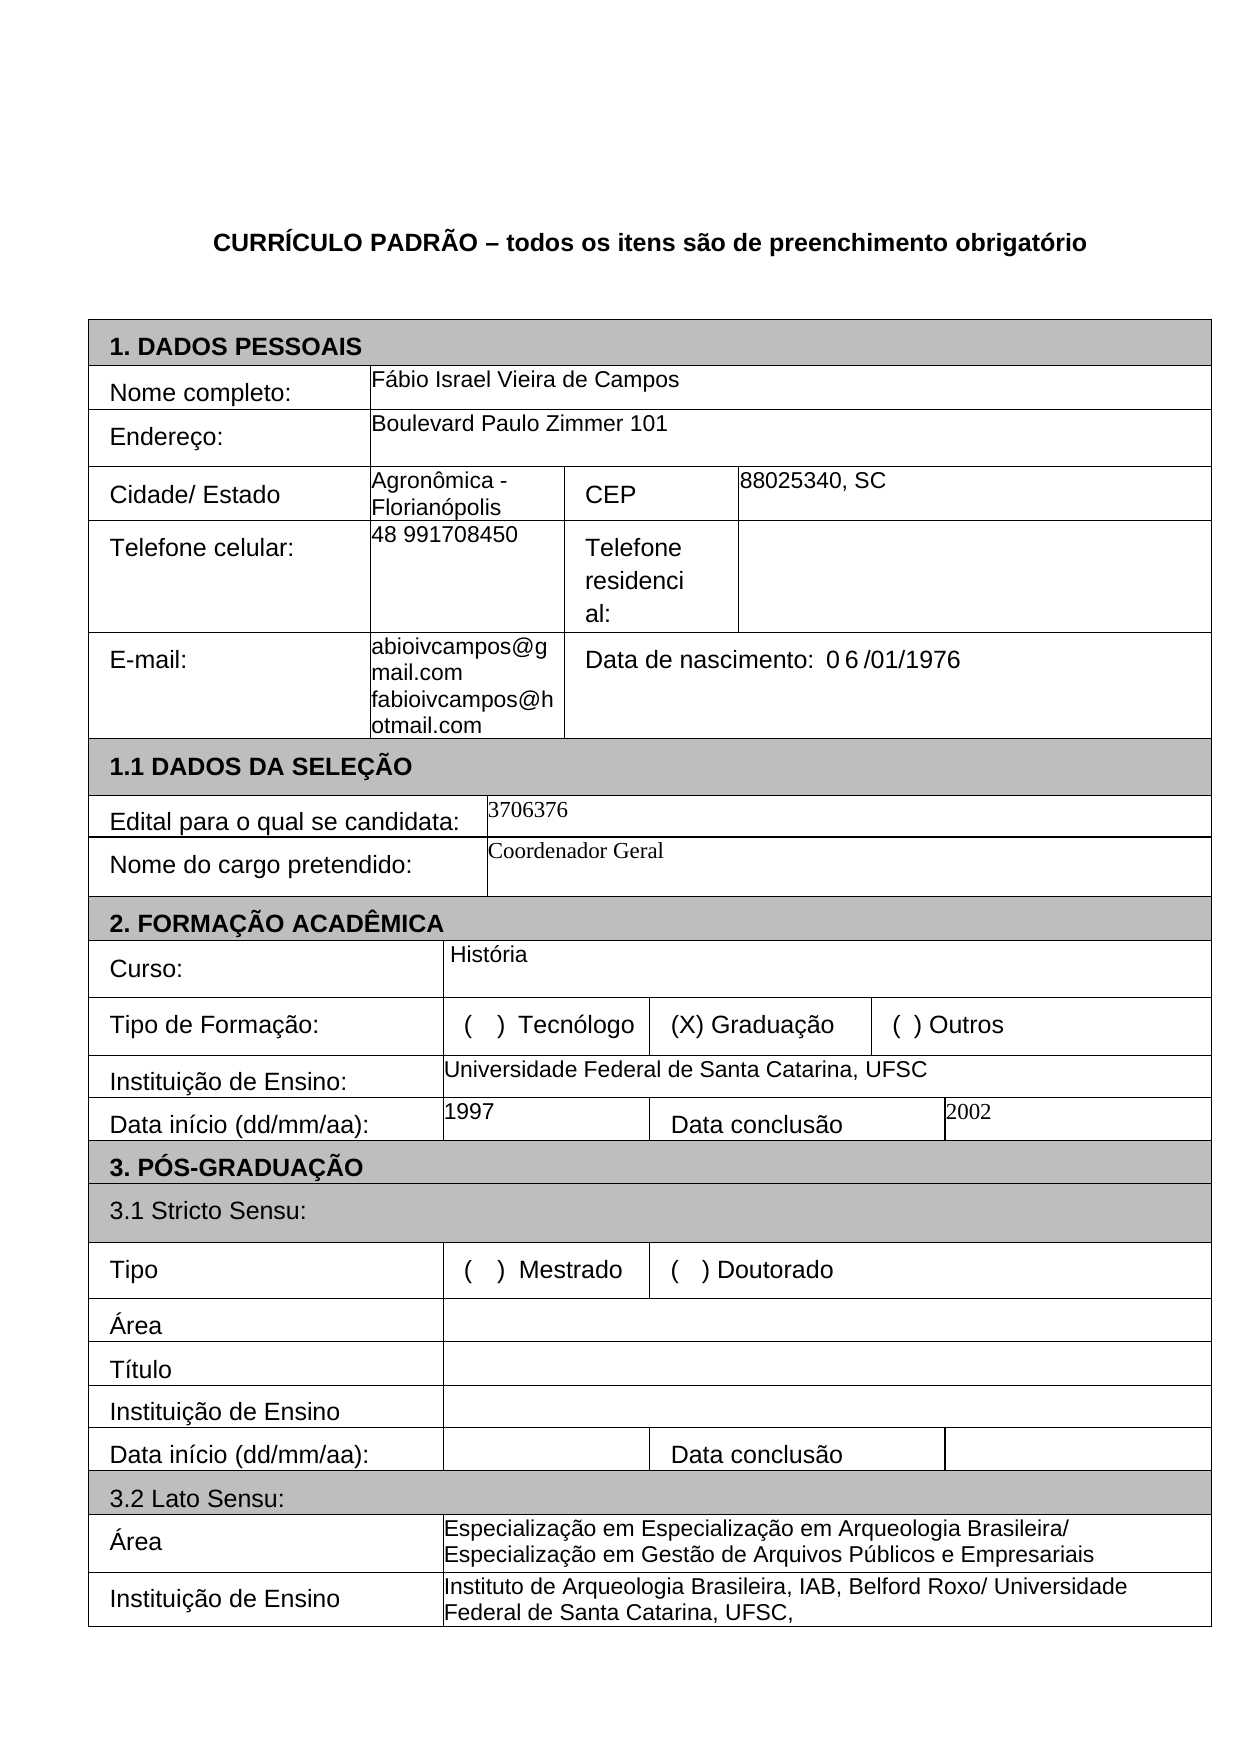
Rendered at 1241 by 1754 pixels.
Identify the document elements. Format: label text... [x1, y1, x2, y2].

table_cell Curso: [89, 941, 443, 997]
table_cell ( ) Mestrado [444, 1243, 649, 1298]
table_cell 3.1 Stricto Sensu: [89, 1184, 1211, 1242]
table_cell abioivcampos@gmail.com fabioivcampos@hotmail.com [371, 633, 564, 738]
table_cell 3706376 [488, 796, 1211, 836]
table_cell Data início (dd/mm/aa): [89, 1098, 443, 1140]
table_cell 3. PÓS-GRADUAÇÃO [89, 1141, 1211, 1183]
table_cell [739, 521, 1211, 632]
table_cell Tipo de Formação: [89, 998, 443, 1054]
text CURRÍCULO PADRÃO – todos os itens são de preenchimento obrigatório [181, 227, 1119, 256]
table_cell Endereço: [89, 410, 370, 466]
table_cell [444, 1428, 649, 1470]
table_cell Área [89, 1299, 443, 1341]
table_cell Instituição de Ensino [89, 1386, 443, 1427]
table_cell Telefone residencial: [565, 521, 738, 632]
table_cell Data de nascimento: 06/01/1976 [565, 633, 1211, 738]
table_cell Tipo [89, 1243, 443, 1298]
table_cell Nome do cargo pretendido: [89, 838, 487, 896]
table_cell 3.2 Lato Sensu: [89, 1471, 1211, 1514]
table_cell [444, 1386, 1211, 1427]
table_cell CEP [565, 467, 738, 520]
table_cell 1.1 DADOS DA SELEÇÃO [89, 739, 1211, 795]
table_cell 48 991708450 [371, 521, 564, 632]
table_cell Fábio Israel Vieira de Campos [371, 366, 1211, 408]
table_cell Telefone celular: [89, 521, 370, 632]
table_cell Instituição de Ensino: [89, 1056, 443, 1097]
table_cell Instituição de Ensino [89, 1573, 443, 1626]
table_cell Especialização em Especialização em Arqueologia Brasileira/ Especialização em Gestão de Arquivos Públicos e Empresariais [444, 1515, 1211, 1572]
table_cell Nome completo: [89, 366, 370, 408]
table_cell Data início (dd/mm/aa): [89, 1428, 443, 1470]
table_cell Data conclusão [650, 1098, 944, 1140]
table_cell ( ) Tecnólogo [444, 998, 649, 1054]
table_cell Agronômica - Florianópolis [371, 467, 564, 520]
table_cell ( ) Outros [872, 998, 1211, 1054]
table_cell História [444, 941, 1211, 997]
table_cell Edital para o qual se candidata: [89, 796, 487, 836]
table_cell 88025340, SC [739, 467, 1211, 520]
table_cell Universidade Federal de Santa Catarina, UFSC [444, 1056, 1211, 1097]
table_cell Data conclusão [650, 1428, 944, 1470]
table_cell ( ) Doutorado [650, 1243, 1211, 1298]
table_cell Cidade/ Estado [89, 467, 370, 520]
table_cell [444, 1342, 1211, 1384]
table_cell 1997 [444, 1098, 649, 1140]
table_cell Título [89, 1342, 443, 1384]
table_header 1. DADOS PESSOAIS [89, 320, 1211, 365]
table_cell 2. FORMAÇÃO ACADÊMICA [89, 897, 1211, 940]
table_cell [946, 1428, 1211, 1470]
table_cell Área [89, 1515, 443, 1572]
table_cell 2002 [946, 1098, 1211, 1140]
table_cell [444, 1299, 1211, 1341]
table_cell E-mail: [89, 633, 370, 738]
table_cell Boulevard Paulo Zimmer 101 [371, 410, 1211, 466]
table_cell Coordenador Geral [488, 838, 1211, 896]
table_cell (X) Graduação [650, 998, 871, 1054]
table_cell Instituto de Arqueologia Brasileira, IAB, Belford Roxo/ Universidade Federal de Santa Catarina, UFSC, [444, 1573, 1211, 1626]
